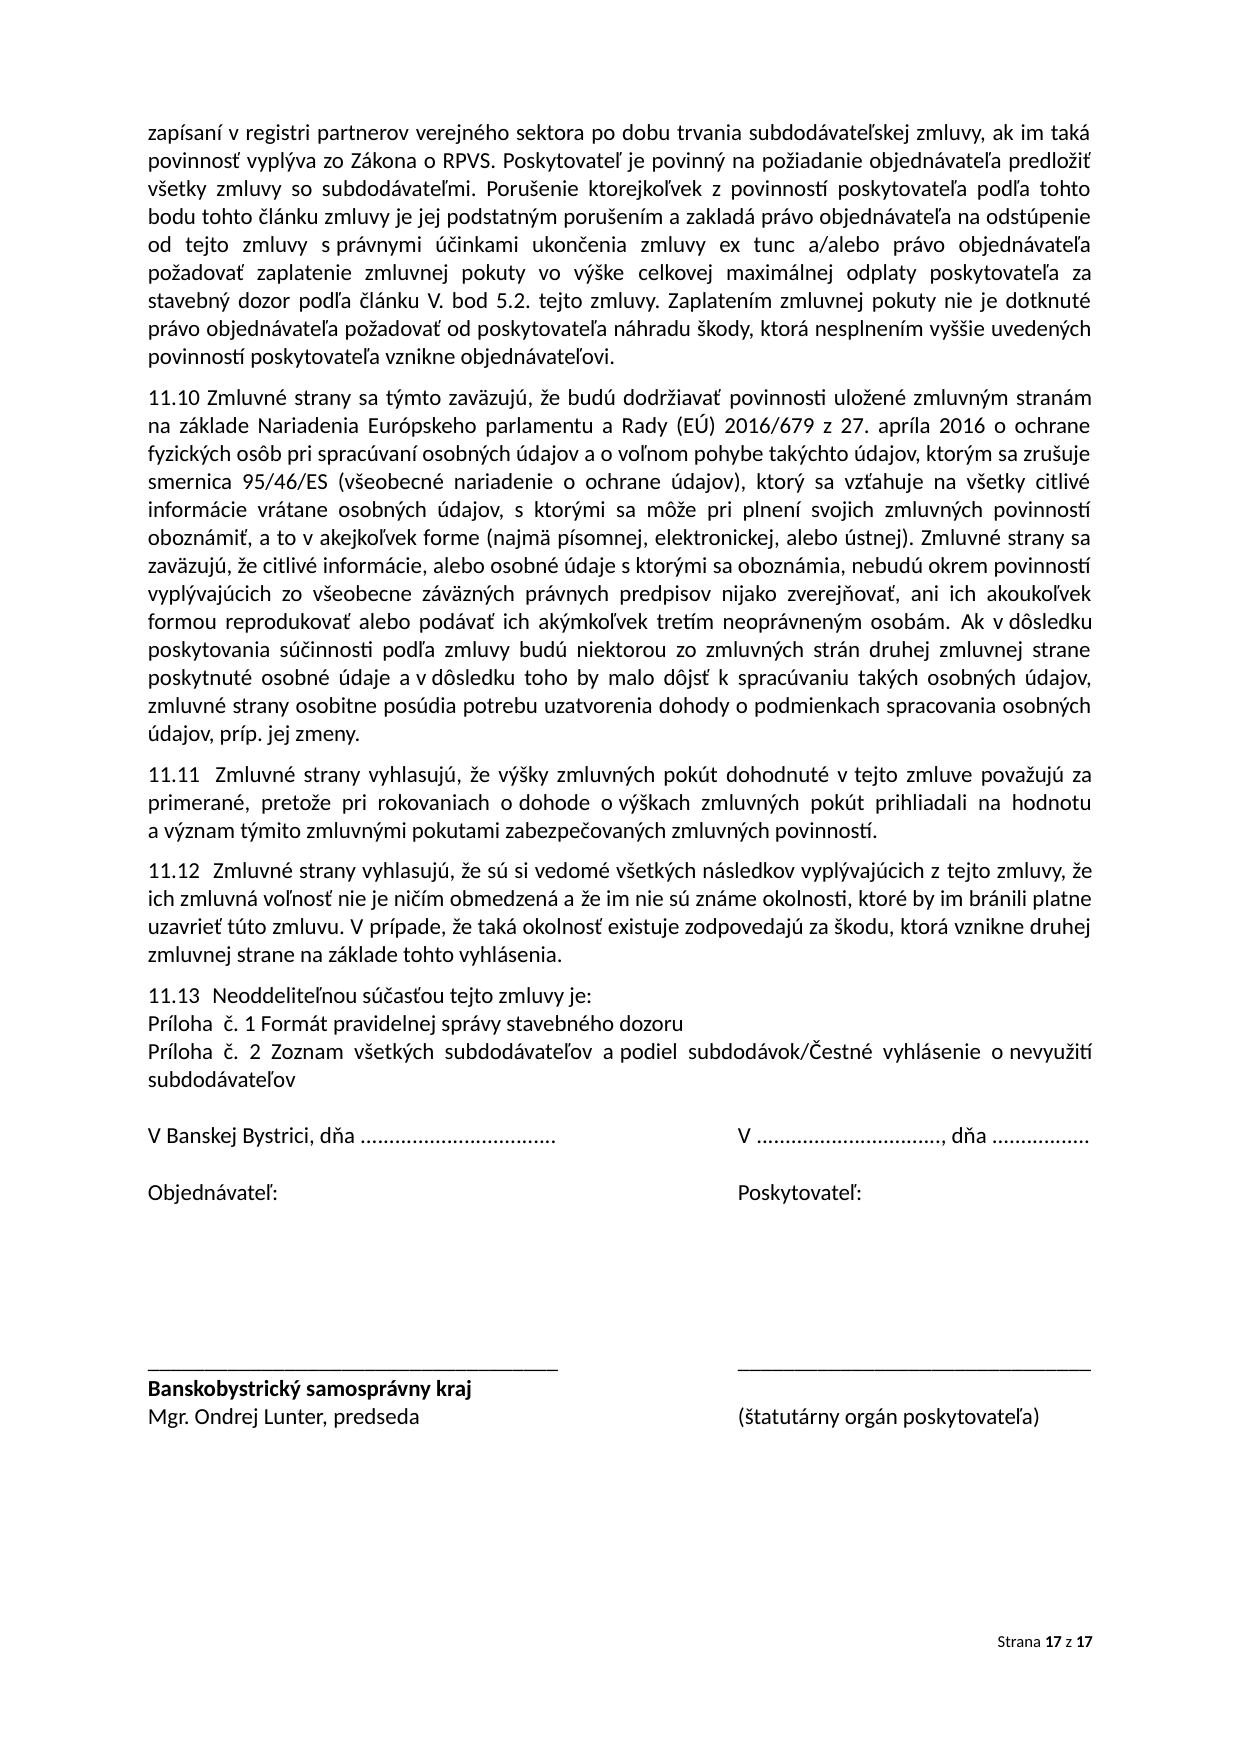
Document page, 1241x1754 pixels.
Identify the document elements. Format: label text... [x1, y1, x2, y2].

text V Banskej Bystrici, dňa .................................. V ................................, dňa ................. [148, 1122, 1092, 1150]
text Mgr. Ondrej Lunter, predseda (štatutárny orgán poskytovateľa) [148, 1402, 1092, 1430]
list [148, 118, 1092, 370]
list Zmluvné strany sa týmto zaväzujú, že budú dodržiavať povinnosti uložené zmluvným stranám na základe Nariadenia Európskeho parlamentu a Rady (EÚ) 2016/679 z 27. apríla 2016 o ochrane fyzických osôb pri spracúvaní osobných údajov a o voľnom pohybe takýchto údajov, ktorým sa zrušuje smernica 95/46/ES (všeobecné nariadenie o ochrane údajov), ktorý sa vzťahuje na všetky citlivé informácie vrátane osobných údajov, s ktorými sa môže pri plnení svojich zmluvných povinností oboznámiť, a to v akejkoľvek forme (najmä písomnej, elektronickej, alebo ústnej). Zmluvné strany sa zaväzujú, že citlivé informácie, alebo osobné údaje s ktorými sa oboznámia, nebudú okrem povinností vyplývajúcich zo všeobecne záväzných právnych predpisov nijako zverejňovať, ani ich akoukoľvek formou reprodukovať alebo podávať ich akýmkoľvek tretím neoprávneným osobám. Ak v dôsledku poskytovania súčinnosti podľa zmluvy budú niektorou zo zmluvných strán druhej zmluvnej strane poskytnuté osobné údaje a v dôsledku toho by malo dôjsť k spracúvaniu takých osobných údajov, zmluvné strany osobitne posúdia potrebu uzatvorenia dohody o podmienkach spracovania osobných údajov, príp. jej zmeny. [148, 383, 1092, 747]
text Objednávateľ: Poskytovateľ: [148, 1178, 1092, 1206]
list Neoddeliteľnou súčasťou tejto zmluvy je: [148, 981, 1092, 1009]
text Príloha č. 2 Zoznam všetkých subdodávateľov a podiel subdodávok/Čestné vyhlásenie o nevyužití subdodávateľov [148, 1037, 1092, 1093]
text Príloha č. 1 Formát pravidelnej správy stavebného dozoru [148, 1009, 1092, 1037]
list Zmluvné strany vyhlasujú, že sú si vedomé všetkých následkov vyplývajúcich z tejto zmluvy, že ich zmluvná voľnosť nie je ničím obmedzená a že im nie sú známe okolnosti, ktoré by im bránili platne uzavrieť túto zmluvu. V prípade, že taká okolnosť existuje zodpovedajú za škodu, ktorá vznikne druhej zmluvnej strane na základe tohto vyhlásenia. [148, 856, 1092, 968]
text ____________________________________ _______________________________ [148, 1346, 1092, 1374]
list Zmluvné strany vyhlasujú, že výšky zmluvných pokút dohodnuté v tejto zmluve považujú za primerané, pretože pri rokovaniach o dohode o výškach zmluvných pokút prihliadali na hodnotu a význam týmito zmluvnými pokutami zabezpečovaných zmluvných povinností. [148, 760, 1092, 844]
text Banskobystrický samosprávny kraj [148, 1374, 1092, 1402]
